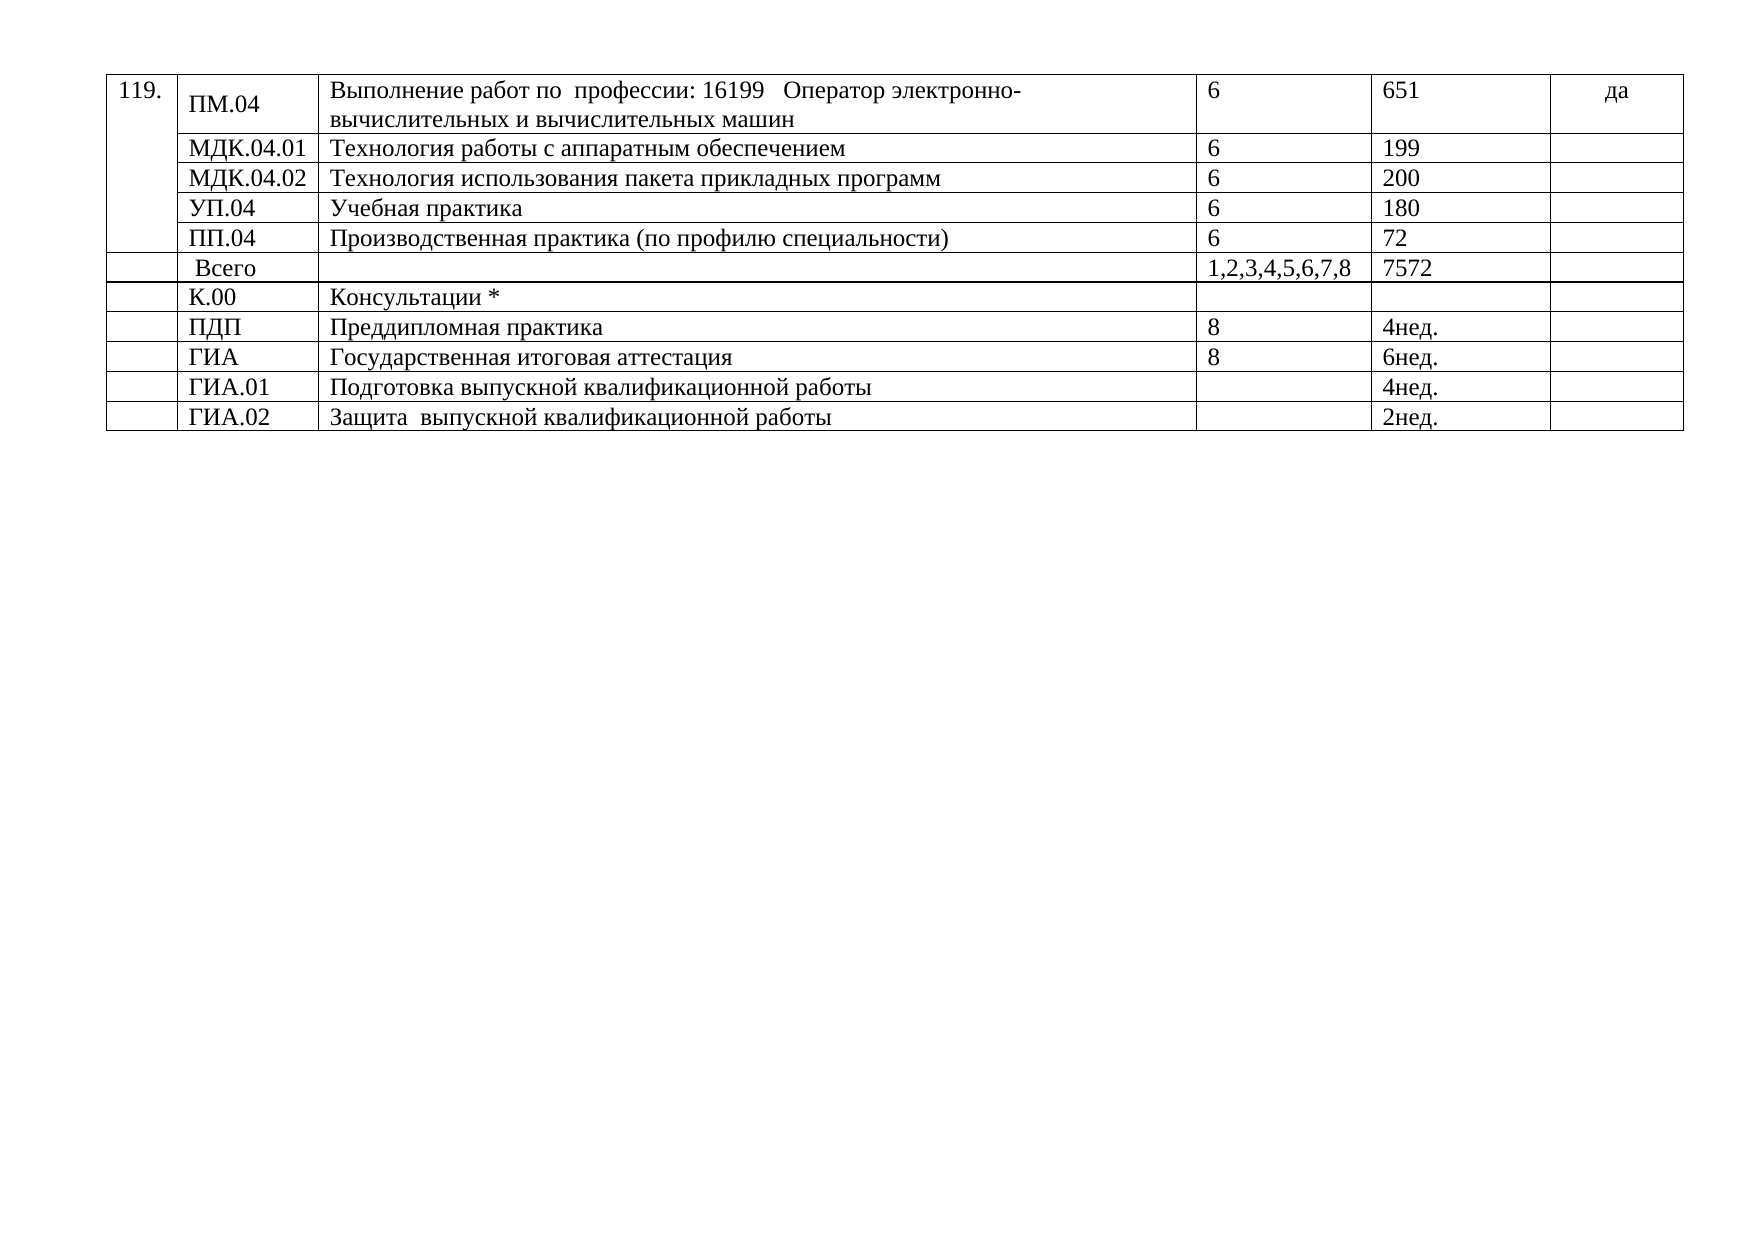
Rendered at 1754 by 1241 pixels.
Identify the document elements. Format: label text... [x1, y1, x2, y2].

table_cell Всего [178, 253, 318, 281]
table_cell ГИА.02 [178, 402, 318, 430]
table_cell [1551, 163, 1683, 192]
table_cell МДК.04.02 [178, 163, 318, 192]
table_cell [1551, 253, 1683, 281]
table_cell [107, 75, 177, 252]
table_cell 6 [1197, 193, 1371, 222]
table_cell Выполнение работ по профессии: 16199 Оператор электронно-вычислительных и вычислительных машин [319, 75, 1196, 132]
table_cell [107, 342, 177, 371]
table_cell ГИА [178, 342, 318, 371]
table_cell 4нед. [1372, 372, 1550, 401]
table_cell Защита выпускной квалификационной работы [319, 402, 1196, 430]
table_cell [1197, 372, 1371, 401]
table_cell [1197, 402, 1371, 430]
table_cell 651 [1372, 75, 1550, 132]
table_cell Преддипломная практика [319, 312, 1196, 341]
table_cell [1372, 283, 1550, 311]
table_cell 200 [1372, 163, 1550, 192]
table_cell Учебная практика [319, 193, 1196, 222]
table_cell [1197, 283, 1371, 311]
table_cell 180 [1372, 193, 1550, 222]
table_cell [1551, 193, 1683, 222]
table_cell ПДП [178, 312, 318, 341]
table_cell 6 [1197, 163, 1371, 192]
table_cell 6 [1197, 75, 1371, 132]
table_cell 4нед. [1372, 312, 1550, 341]
table_cell 6нед. [1372, 342, 1550, 371]
table_cell [107, 283, 177, 311]
table_cell 6 [1197, 223, 1371, 252]
table_cell 6 [1197, 134, 1371, 162]
table_cell [1551, 283, 1683, 311]
table_cell [1551, 223, 1683, 252]
table_cell 8 [1197, 312, 1371, 341]
table_cell [1551, 342, 1683, 371]
table_cell Государственная итоговая аттестация [319, 342, 1196, 371]
table_cell Производственная практика (по профилю специальности) [319, 223, 1196, 252]
table_cell 8 [1197, 342, 1371, 371]
table_cell [107, 253, 177, 281]
table_cell [1551, 312, 1683, 341]
table_cell [107, 402, 177, 430]
table_cell ГИА.01 [178, 372, 318, 401]
table_cell [107, 312, 177, 341]
table_cell [1551, 372, 1683, 401]
table_cell 72 [1372, 223, 1550, 252]
table_cell 1,2,3,4,5,6,7,8 [1197, 253, 1371, 281]
table_cell [319, 253, 1196, 281]
table_cell УП.04 [178, 193, 318, 222]
table_cell Консультации * [319, 283, 1196, 311]
table_cell Технология работы с аппаратным обеспечением [319, 134, 1196, 162]
table_cell Технология использования пакета прикладных программ [319, 163, 1196, 192]
table_cell МДК.04.01 [178, 134, 318, 162]
table_cell ПП.04 [178, 223, 318, 252]
table_cell Подготовка выпускной квалификационной работы [319, 372, 1196, 401]
table_cell 199 [1372, 134, 1550, 162]
table_cell ПМ.04 [178, 75, 318, 132]
table_cell [1551, 402, 1683, 430]
table_cell К.00 [178, 283, 318, 311]
table_cell 7572 [1372, 253, 1550, 281]
table_cell 2нед. [1372, 402, 1550, 430]
table_cell [1551, 134, 1683, 162]
table_cell да [1551, 75, 1683, 132]
table_cell [107, 372, 177, 401]
